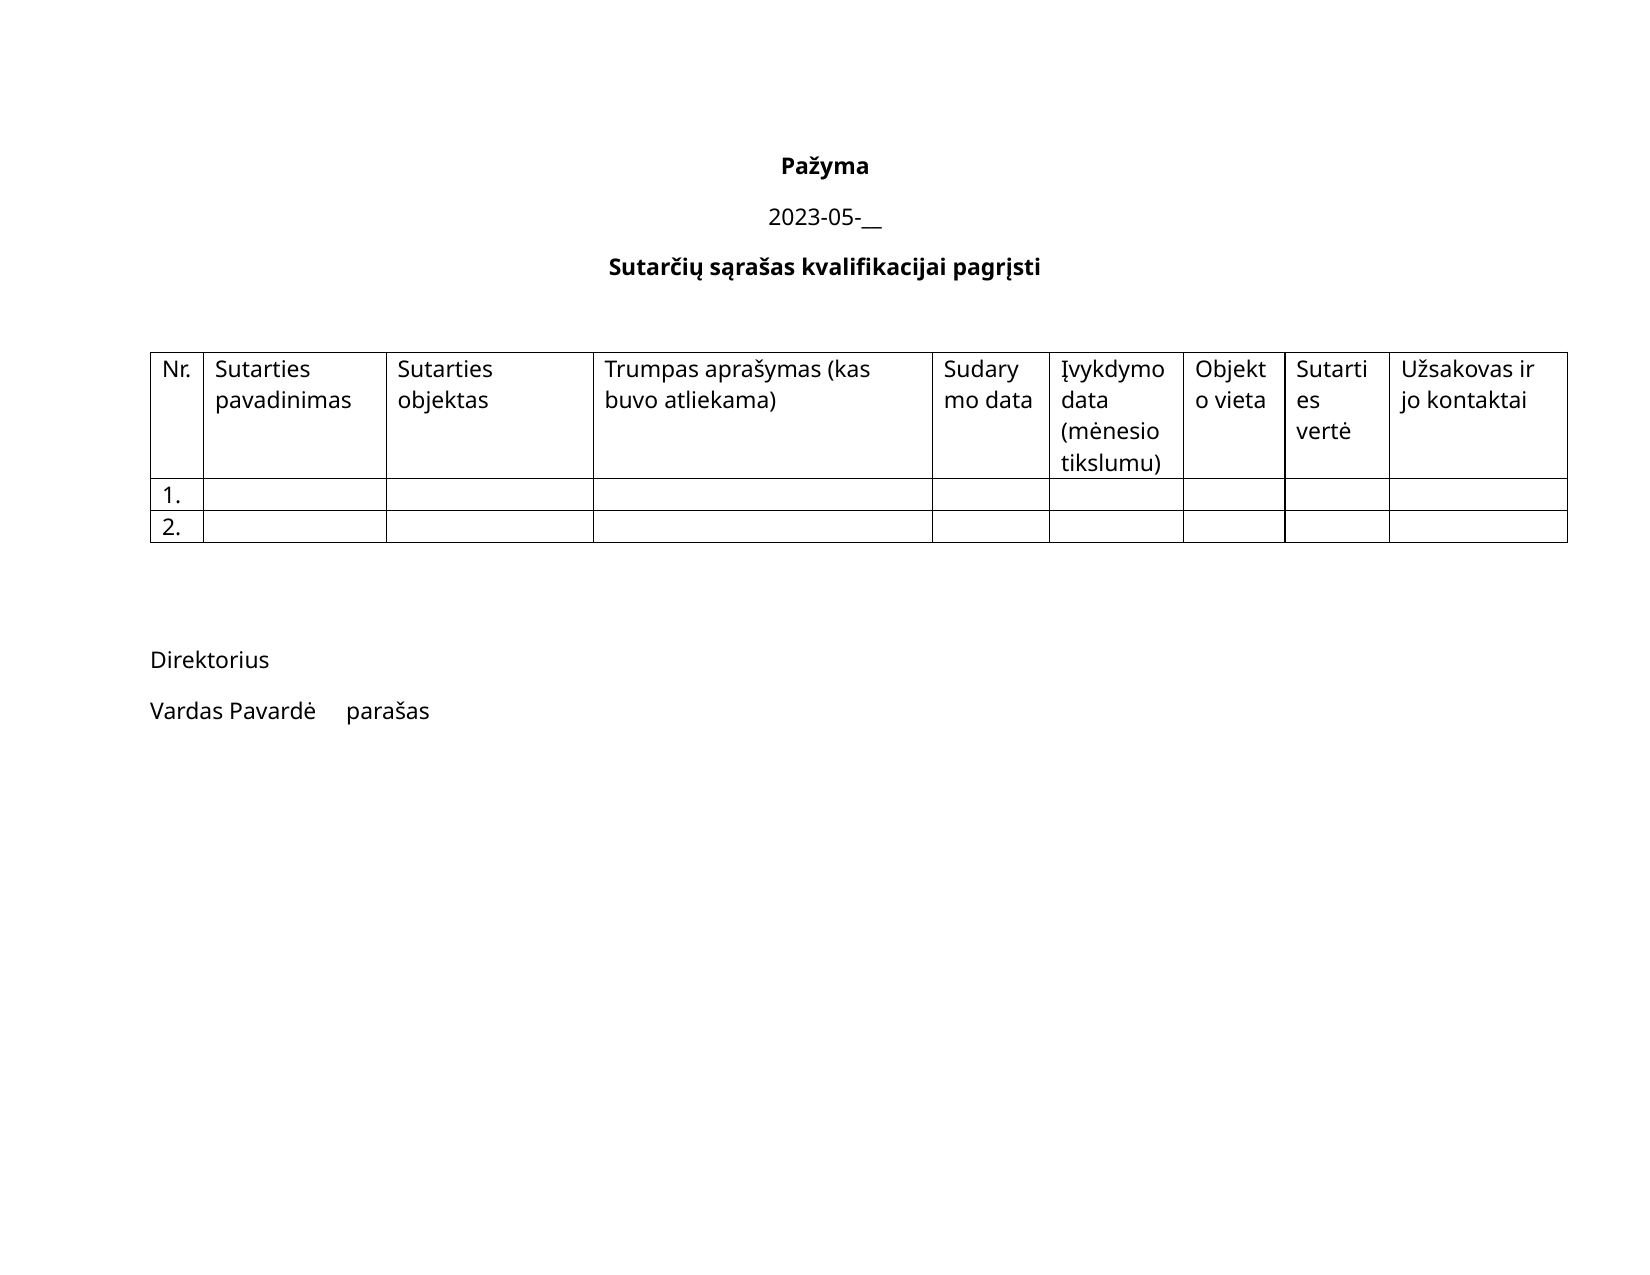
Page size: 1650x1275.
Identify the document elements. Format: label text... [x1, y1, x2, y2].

table_cell [1286, 479, 1389, 510]
table_header Užsakovas ir jo kontaktai [1390, 353, 1567, 478]
text Direktorius [150, 644, 1500, 675]
table_cell [387, 511, 593, 542]
table_cell [594, 479, 932, 510]
table_header Nr. [151, 353, 203, 478]
table_cell [204, 511, 386, 542]
table_cell [1184, 511, 1284, 542]
table_cell [933, 479, 1049, 510]
table_cell [1390, 479, 1567, 510]
table_cell [387, 479, 593, 510]
text Pažyma [150, 150, 1500, 181]
table_header Sutarties objektas [387, 353, 593, 478]
text 2023-05-__ [150, 200, 1500, 232]
table_cell 1. [151, 479, 203, 510]
table_header Įvykdymo data (mėnesio tikslumu) [1050, 353, 1183, 478]
table_cell [1184, 479, 1284, 510]
table_cell [1050, 511, 1183, 542]
table_cell [1390, 511, 1567, 542]
table_header Trumpas aprašymas (kas buvo atliekama) [594, 353, 932, 478]
text Sutarčių sąrašas kvalifikacijai pagrįsti [150, 251, 1500, 282]
table_cell [1050, 479, 1183, 510]
table_header Sutarties vertė [1286, 353, 1389, 478]
table_cell [204, 479, 386, 510]
table_header Sudarymo data [933, 353, 1049, 478]
table_cell 2. [151, 511, 203, 542]
table_cell [933, 511, 1049, 542]
table_cell [594, 511, 932, 542]
text Vardas Pavardė parašas [150, 694, 1500, 726]
table_cell [1286, 511, 1389, 542]
table_header Objekto vieta [1184, 353, 1284, 478]
table_header Sutarties pavadinimas [204, 353, 386, 478]
